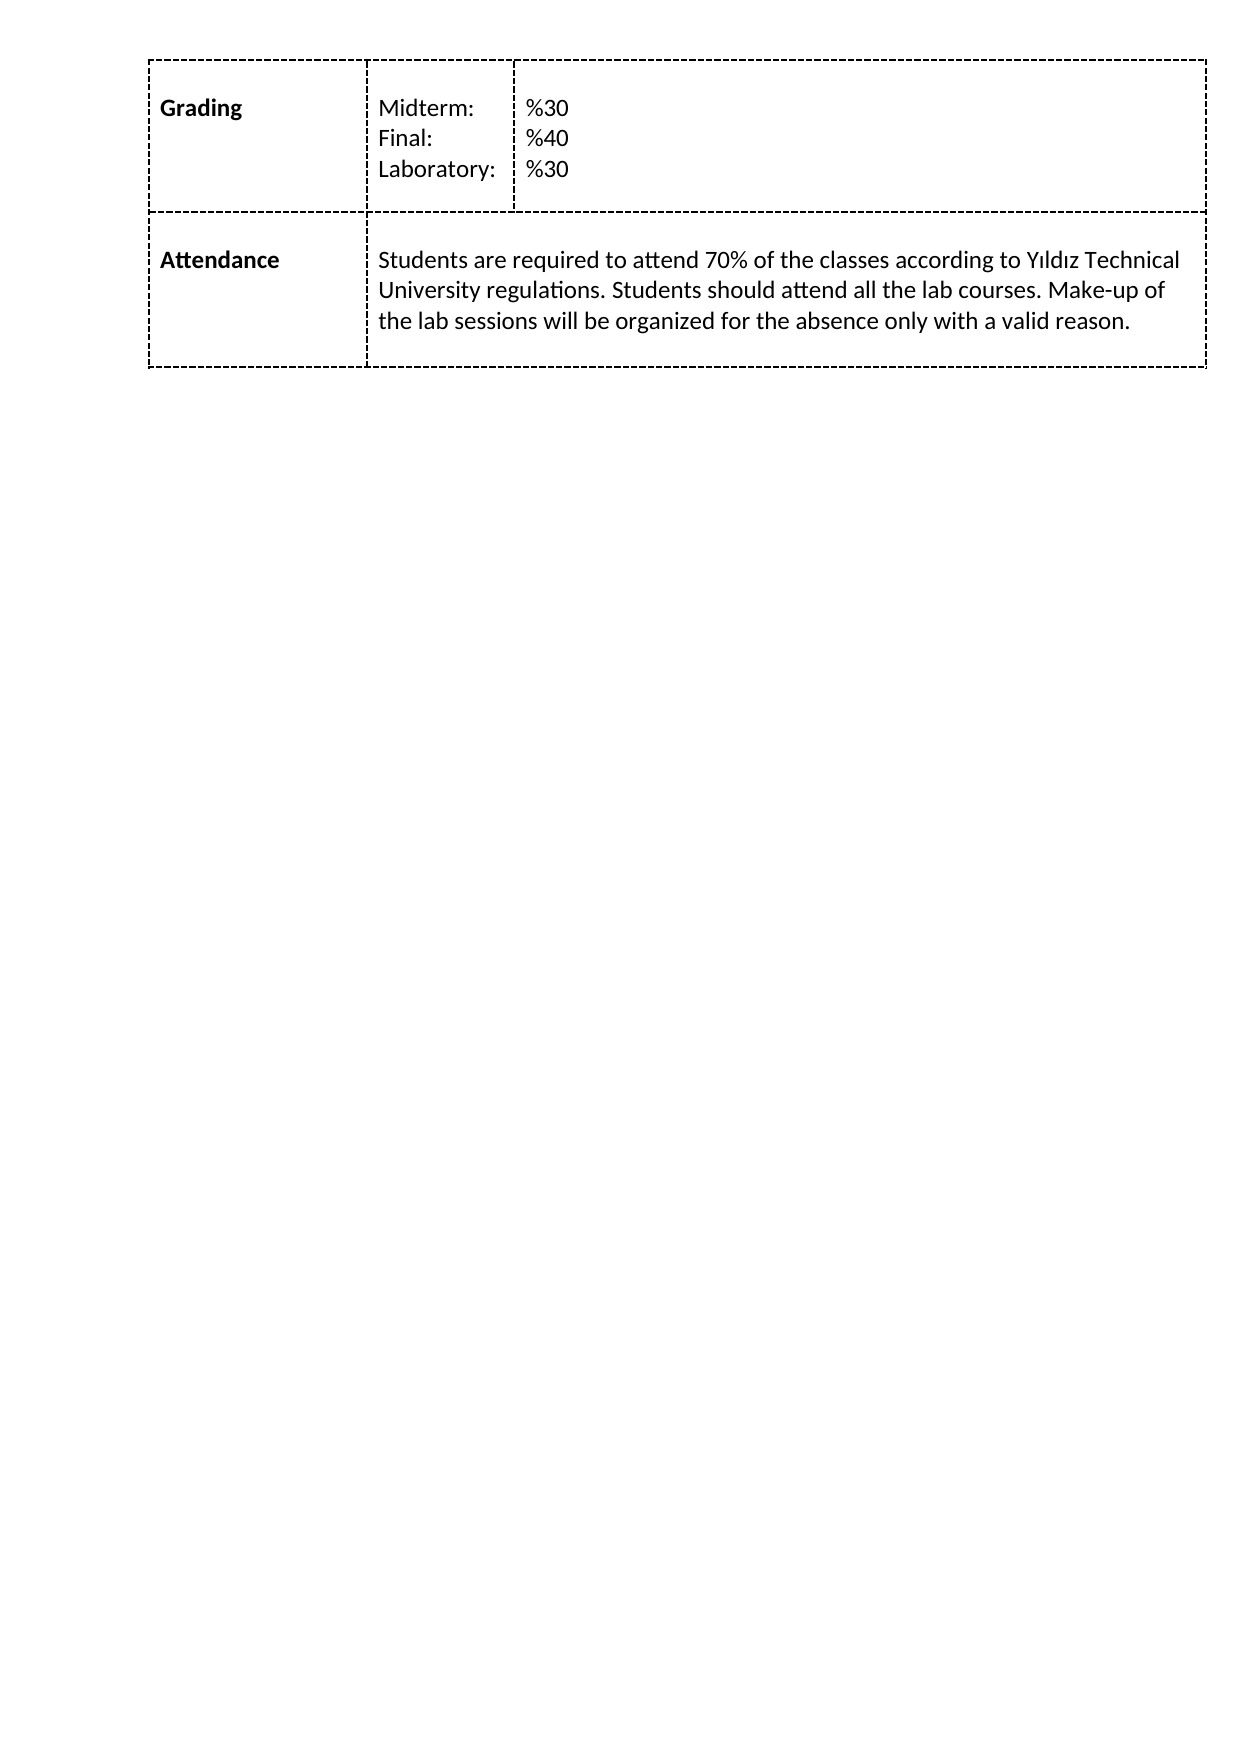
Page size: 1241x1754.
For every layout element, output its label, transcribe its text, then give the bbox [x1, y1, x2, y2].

table_cell Attendance [149, 211, 367, 366]
table_cell Students are required to attend 70% of the classes according to Yıldız Technical University regulations. Students should attend all the lab courses. Make-up of the lab sessions will be organized for the absence only with a valid reason. [367, 211, 1206, 366]
table_cell Midterm: Final: Laboratory: [367, 59, 514, 211]
table_cell Grading [149, 59, 367, 211]
table_cell %30 %40 %30 [514, 59, 1206, 211]
